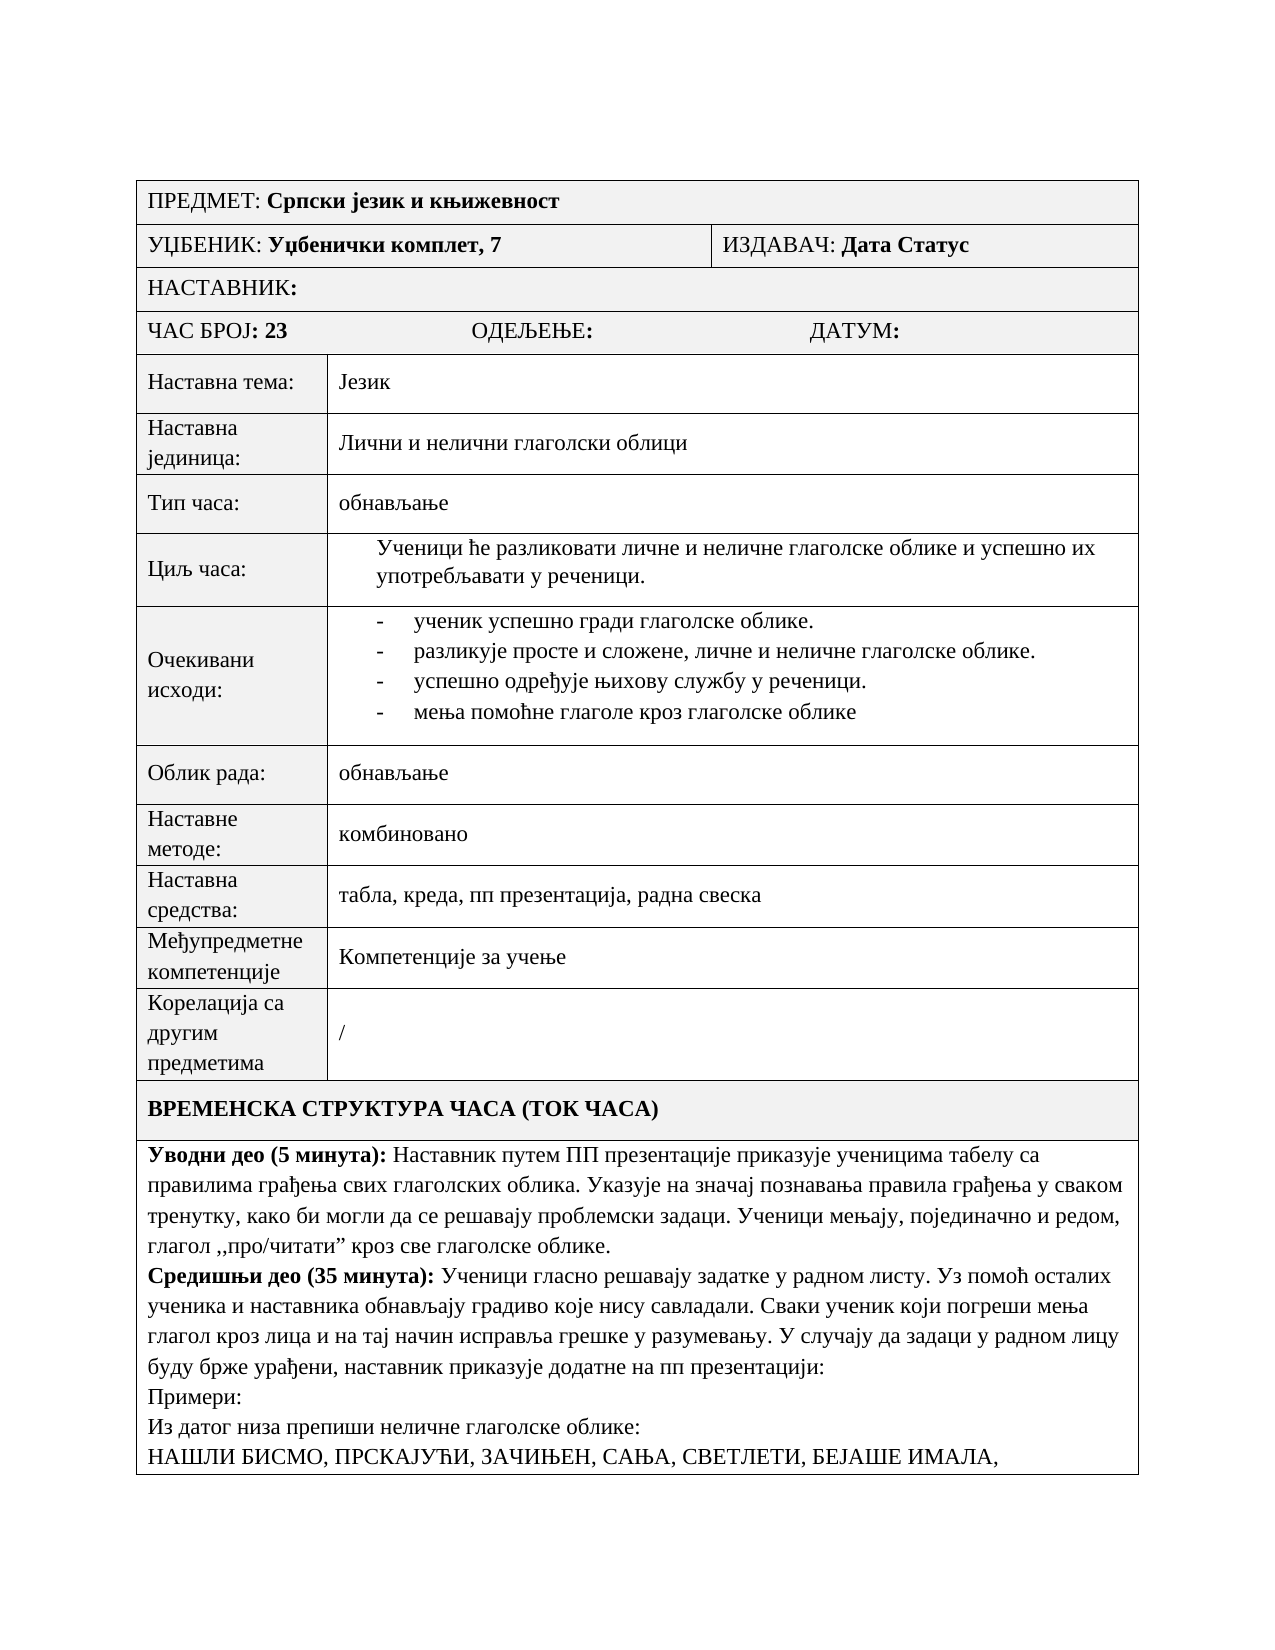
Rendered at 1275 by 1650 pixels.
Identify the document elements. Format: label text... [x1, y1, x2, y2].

table_cell Наставна јединица: [137, 414, 327, 474]
table_cell обнављање [328, 746, 1138, 804]
table_cell Језик [328, 355, 1138, 413]
table_cell НАСТАВНИК: [137, 268, 1138, 311]
table_cell Наставна тема: [137, 355, 327, 413]
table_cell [137, 1141, 1138, 1473]
table_cell ЧАС БРОЈ: 23 [137, 312, 460, 353]
table_cell Компетенције за учење [328, 928, 1138, 988]
table_cell Лични и нелични глаголски облици [328, 414, 1138, 474]
table_cell Међупредметне компетенције [137, 928, 327, 988]
table_cell Наставне методе: [137, 805, 327, 865]
table_cell Ученици ће разликовати личне и неличне глаголске облике и успешно их употребљавати у реченици. [328, 534, 1138, 606]
table_cell обнављање [328, 475, 1138, 533]
table_cell Облик рада: [137, 746, 327, 804]
table_cell ДАТУМ: [798, 312, 1138, 353]
table_cell ВРЕМЕНСКА СТРУКТУРА ЧАСА (ТОК ЧАСА) [137, 1081, 1138, 1140]
table_cell ОДЕЉЕЊЕ: [460, 312, 798, 353]
table_cell комбиновано [328, 805, 1138, 865]
table_cell Циљ часа: [137, 534, 327, 606]
table_cell Наставна средства: [137, 866, 327, 927]
table_cell УЏБЕНИК: Уџбенички комплет, 7 [137, 225, 711, 267]
table_cell Очекивани исходи: [137, 607, 327, 744]
table_cell табла, креда, пп презентација, радна свеска [328, 866, 1138, 927]
table_header ПРЕДМЕТ: Српски језик и књижевност [137, 181, 1138, 224]
table_cell Корелација са другим предметима [137, 989, 327, 1080]
table_cell Тип часа: [137, 475, 327, 533]
table_cell ИЗДАВАЧ: Дата Статус [712, 225, 1138, 267]
table_cell / [328, 989, 1138, 1080]
table_cell ученик успешно гради глаголске облике. разликује просте и сложене, личне и неличне глаголске облике. успешно одређује њихову службу у реченици. мења помоћне глаголе кроз глаголске облике [328, 607, 1138, 744]
